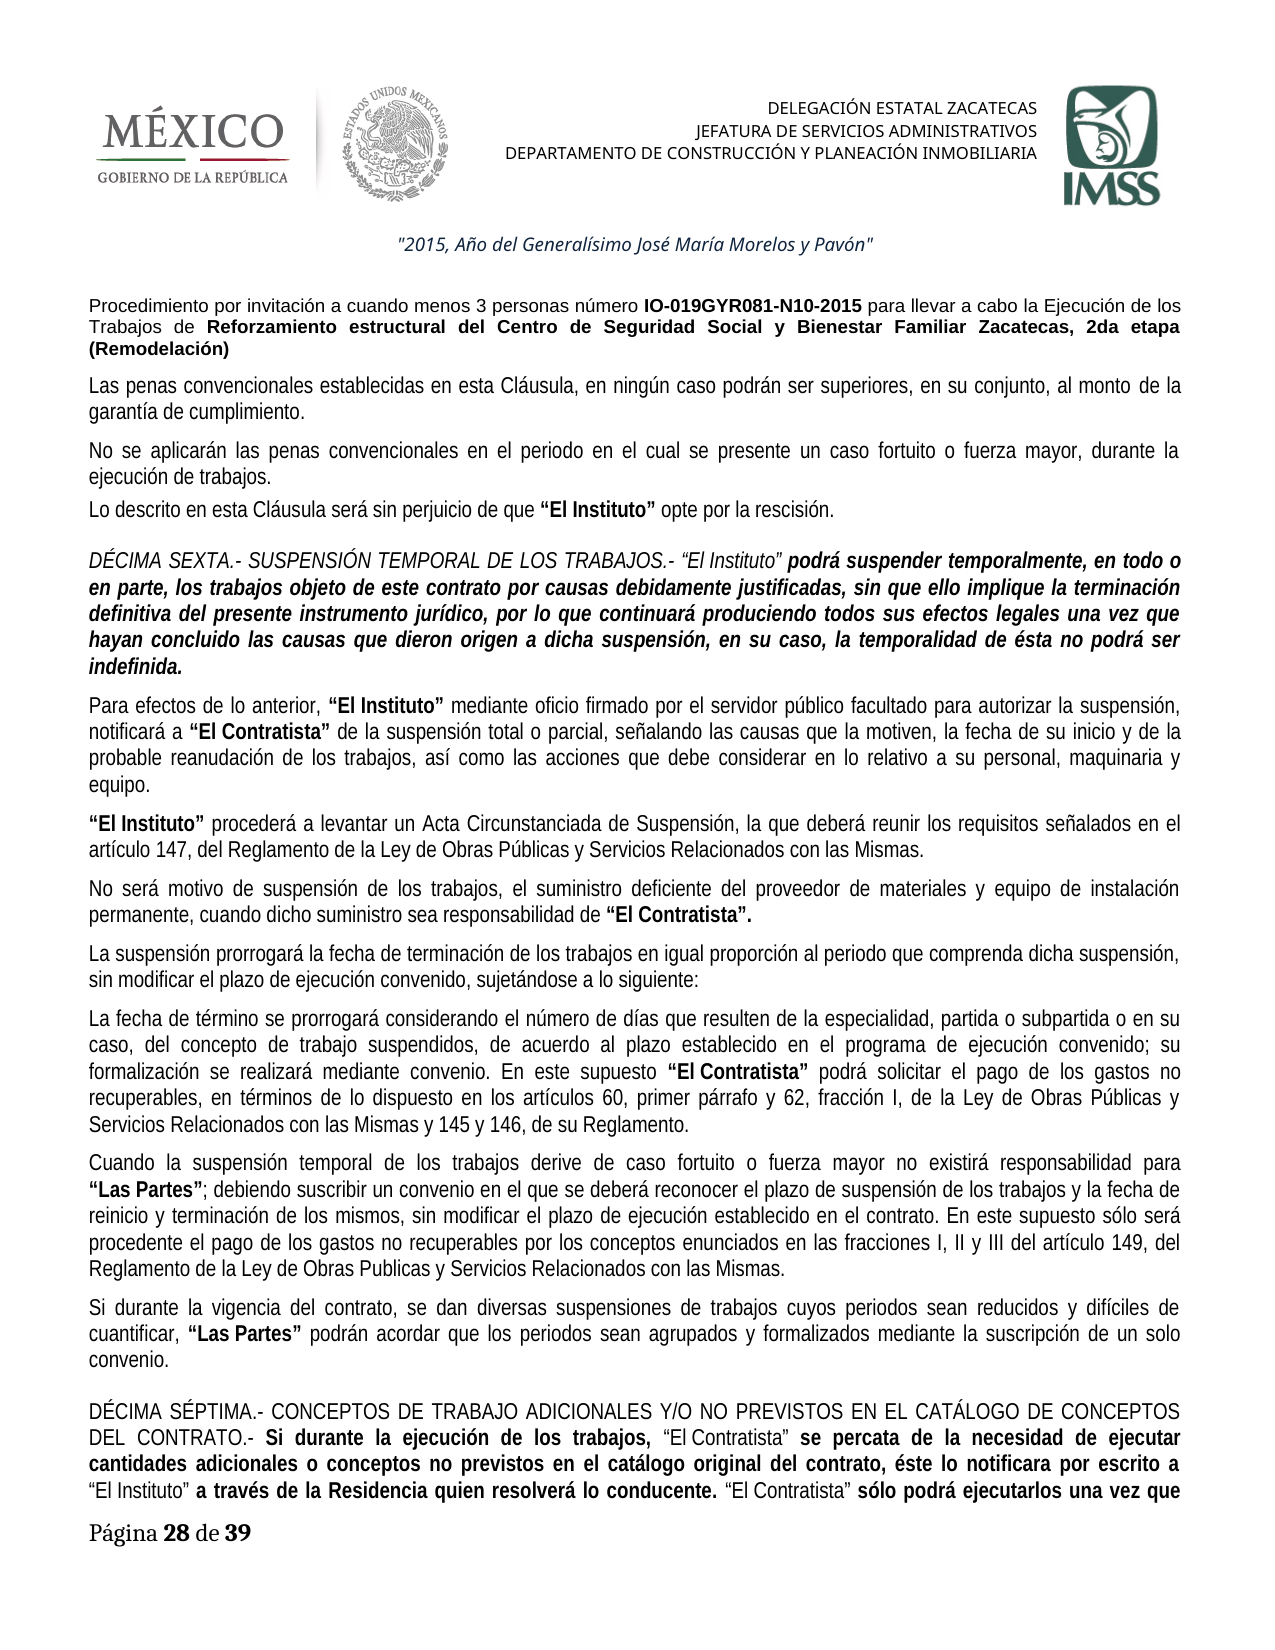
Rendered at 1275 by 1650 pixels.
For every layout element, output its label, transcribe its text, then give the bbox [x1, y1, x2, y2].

text Las penas convencionales establecidas en esta Cláusula, en ningún caso podrán ser superiores, en su conjunto, al monto de la garantía de cumplimiento. [89, 372, 1181, 424]
subtitle DÉCIMA SEXTA.- SUSPENSIÓN TEMPORAL DE LOS TRABAJOS.- “El Instituto” podrá suspender temporalmente, en todo o en parte, los trabajos objeto de este contrato por causas debidamente justificadas, sin que ello implique la terminación definitiva del presente instrumento jurídico, por lo que continuará produciendo todos sus efectos legales una vez que hayan concluido las causas que dieron origen a dicha suspensión, en su caso, la temporalidad de ésta no podrá ser indefinida. [89, 547, 1181, 679]
text No será motivo de suspensión de los trabajos, el suministro deficiente del proveedor de materiales y equipo de instalación permanente, cuando dicho suministro sea responsabilidad de “El Contratista”. [89, 875, 1181, 927]
picture [88, 73, 455, 213]
picture [1059, 73, 1163, 213]
text Para efectos de lo anterior, “El Instituto” mediante oficio firmado por el servidor público facultado para autorizar la suspensión, notificará a “El Contratista” de la suspensión total o parcial, señalando las causas que la motiven, la fecha de su inicio y de la probable reanudación de los trabajos, así como las acciones que debe considerar en lo relativo a su personal, maquinaria y equipo. [89, 692, 1181, 797]
text Lo descrito en esta Cláusula será sin perjuicio de que “El Instituto” opte por la rescisión. [89, 496, 1181, 522]
text Si durante la vigencia del contrato, se dan diversas suspensiones de trabajos cuyos periodos sean reducidos y difíciles de cuantificar, “Las Partes” podrán acordar que los periodos sean agrupados y formalizados mediante la suscripción de un solo convenio. [89, 1294, 1181, 1373]
text Cuando la suspensión temporal de los trabajos derive de caso fortuito o fuerza mayor no existirá responsabilidad para “Las Partes”; debiendo suscribir un convenio en el que se deberá reconocer el plazo de suspensión de los trabajos y la fecha de reinicio y terminación de los mismos, sin modificar el plazo de ejecución establecido en el contrato. En este supuesto sólo será procedente el pago de los gastos no recuperables por los conceptos enunciados en las fracciones I, II y III del artículo 149, del Reglamento de la Ley de Obras Publicas y Servicios Relacionados con las Mismas. [89, 1149, 1181, 1281]
text La fecha de término se prorrogará considerando el número de días que resulten de la especialidad, partida o subpartida o en su caso, del concepto de trabajo suspendidos, de acuerdo al plazo establecido en el programa de ejecución convenido; su formalización se realizará mediante convenio. En este supuesto “El Contratista” podrá solicitar el pago de los gastos no recuperables, en términos de lo dispuesto en los artículos 60, primer párrafo y 62, fracción I, de la Ley de Obras Públicas y Servicios Relacionados con las Mismas y 145 y 146, de su Reglamento. [89, 1005, 1181, 1137]
text “El Instituto” procederá a levantar un Acta Circunstanciada de Suspensión, la que deberá reunir los requisitos señalados en el artículo 147, del Reglamento de la Ley de Obras Públicas y Servicios Relacionados con las Mismas. [89, 809, 1181, 862]
text La suspensión prorrogará la fecha de terminación de los trabajos en igual proporción al periodo que comprenda dicha suspensión, sin modificar el plazo de ejecución convenido, sujetándose a lo siguiente: [89, 940, 1181, 993]
text No se aplicarán las penas convencionales en el periodo en el cual se presente un caso fortuito o fuerza mayor, durante la ejecución de trabajos. [89, 437, 1181, 490]
